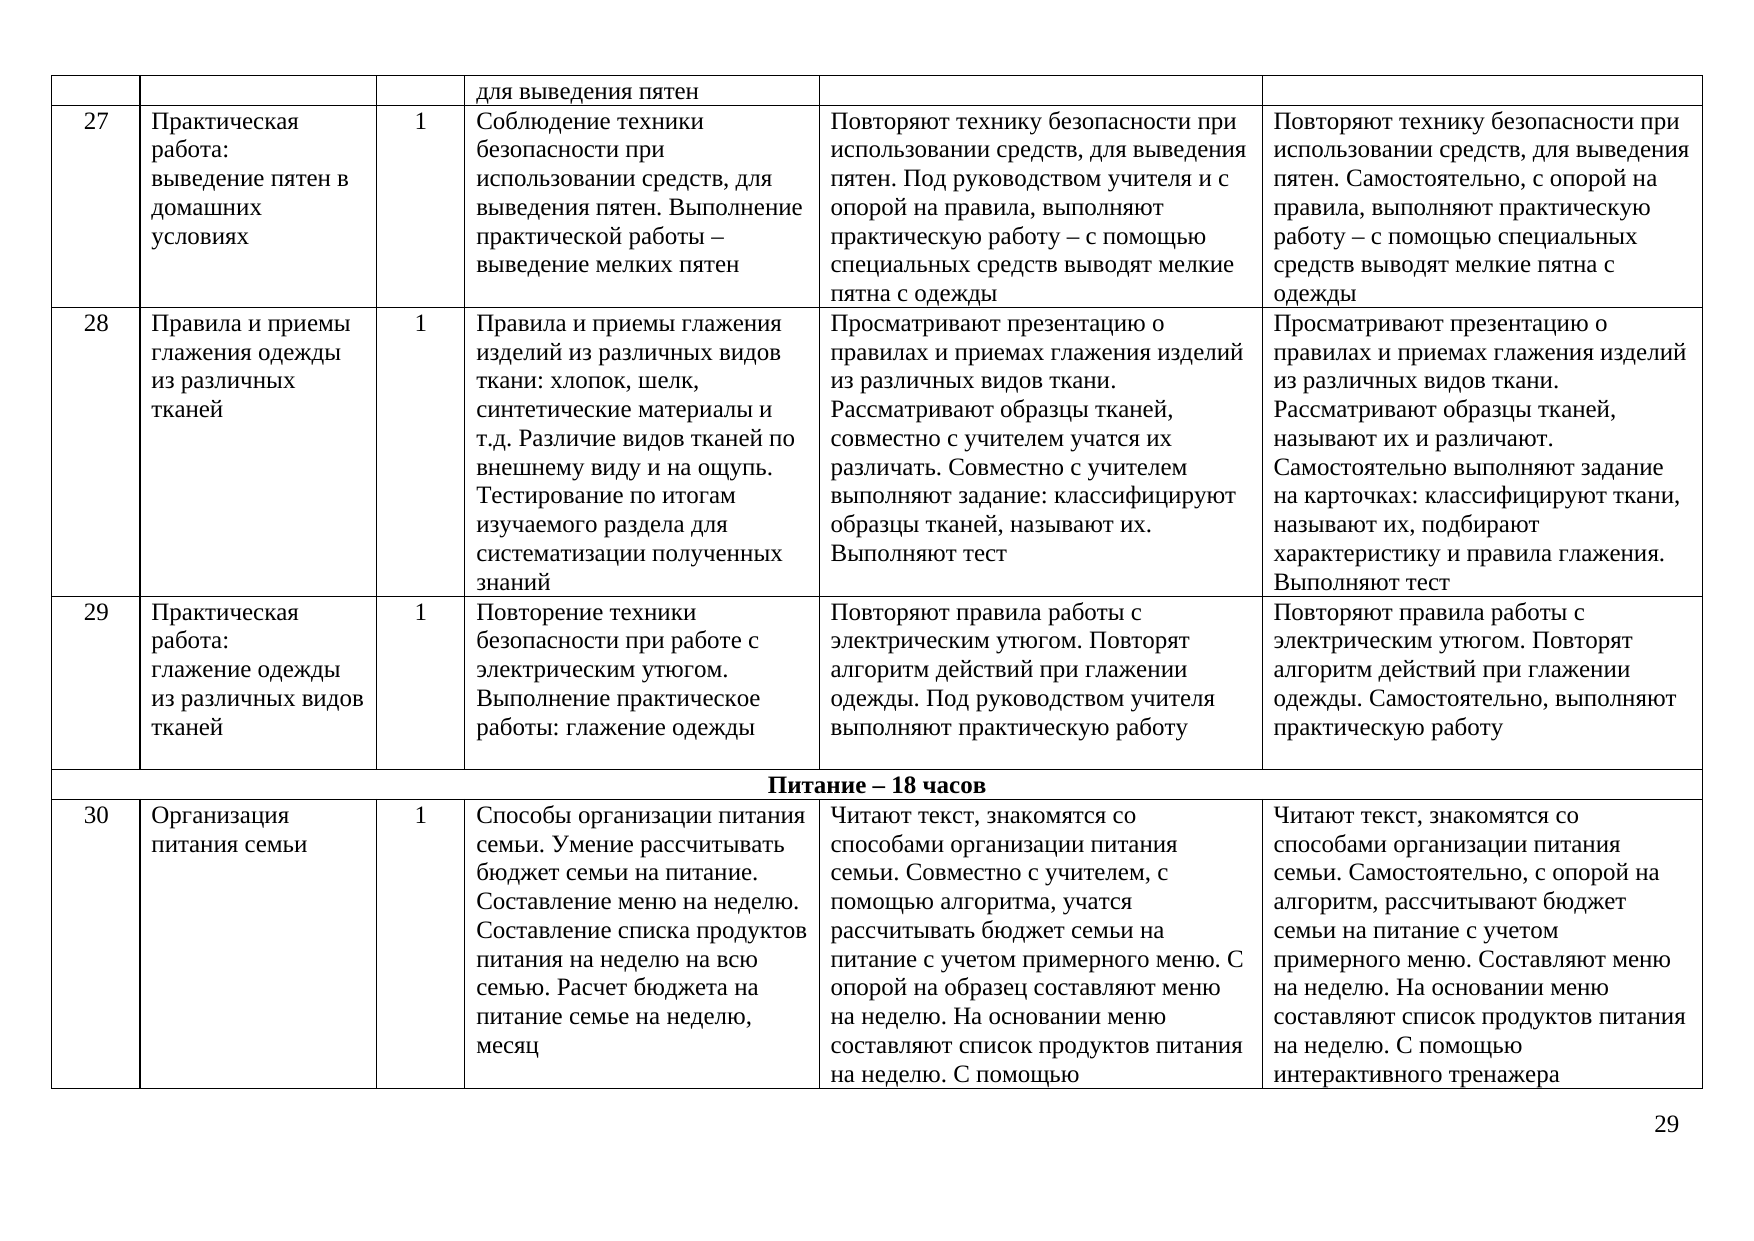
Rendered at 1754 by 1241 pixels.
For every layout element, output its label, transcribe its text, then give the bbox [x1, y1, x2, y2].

table_cell Повторяют правила работы с электрическим утюгом. Повторят алгоритм действий при глажении одежды. Самостоятельно, выполняют практическую работу [1263, 597, 1702, 769]
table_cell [1263, 800, 1702, 1087]
table_cell 29 [52, 597, 139, 769]
table_cell Соблюдение техники безопасности при использовании средств, для выведения пятен. Выполнение практической работы – выведение мелких пятен [465, 106, 819, 307]
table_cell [141, 76, 376, 105]
table_cell Практическая работа: глажение одежды из различных видов тканей [141, 597, 376, 769]
table_cell Правила и приемы глажения одежды из различных тканей [141, 308, 376, 596]
table_cell 1 [377, 597, 464, 769]
table_cell 1 [377, 76, 464, 105]
table_cell 30 [52, 800, 139, 1087]
table_cell Питание – 18 часов [52, 770, 1702, 799]
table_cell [465, 76, 819, 105]
table_cell Просматривают презентацию о правилах и приемах глажения изделий из различных видов ткани. Рассматривают образцы тканей, называют их и различают. Самостоятельно выполняют задание на карточках: классифицируют ткани, называют их, подбирают характеристику и правила глажения. Выполняют тест [1263, 308, 1702, 596]
table_cell Повторяют технику безопасности при использовании средств, для выведения пятен. Самостоятельно, с опорой на правила, выполняют практическую работу – с помощью специальных средств выводят мелкие пятна с одежды [1263, 106, 1702, 307]
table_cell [465, 800, 819, 1087]
table_cell 28 [52, 308, 139, 596]
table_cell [820, 76, 1262, 105]
table_cell Повторяют технику безопасности при использовании средств, для выведения пятен. Под руководством учителя и с опорой на правила, выполняют практическую работу – с помощью специальных средств выводят мелкие пятна с одежды [820, 106, 1262, 307]
table_cell 1 [377, 800, 464, 1087]
table_cell Просматривают презентацию о правилах и приемах глажения изделий из различных видов ткани. Рассматривают образцы тканей, совместно с учителем учатся их различать. Совместно с учителем выполняют задание: классифицируют образцы тканей, называют их. Выполняют тест [820, 308, 1262, 596]
table_cell Практическая работа: выведение пятен в домашних условиях [141, 106, 376, 307]
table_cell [820, 800, 1262, 1087]
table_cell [1263, 76, 1702, 105]
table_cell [141, 800, 376, 1087]
table_cell 1 [377, 106, 464, 307]
table_cell Повторение техники безопасности при работе с электрическим утюгом. Выполнение практическое работы: глажение одежды [465, 597, 819, 769]
table_cell 27 [52, 106, 139, 307]
table_cell 1 [377, 308, 464, 596]
table_cell Правила и приемы глажения изделий из различных видов ткани: хлопок, шелк, синтетические материалы и т.д. Различие видов тканей по внешнему виду и на ощупь. Тестирование по итогам изучаемого раздела для систематизации полученных знаний [465, 308, 819, 596]
table_cell 26 [52, 76, 139, 105]
table_cell Повторяют правила работы с электрическим утюгом. Повторят алгоритм действий при глажении одежды. Под руководством учителя выполняют практическую работу [820, 597, 1262, 769]
